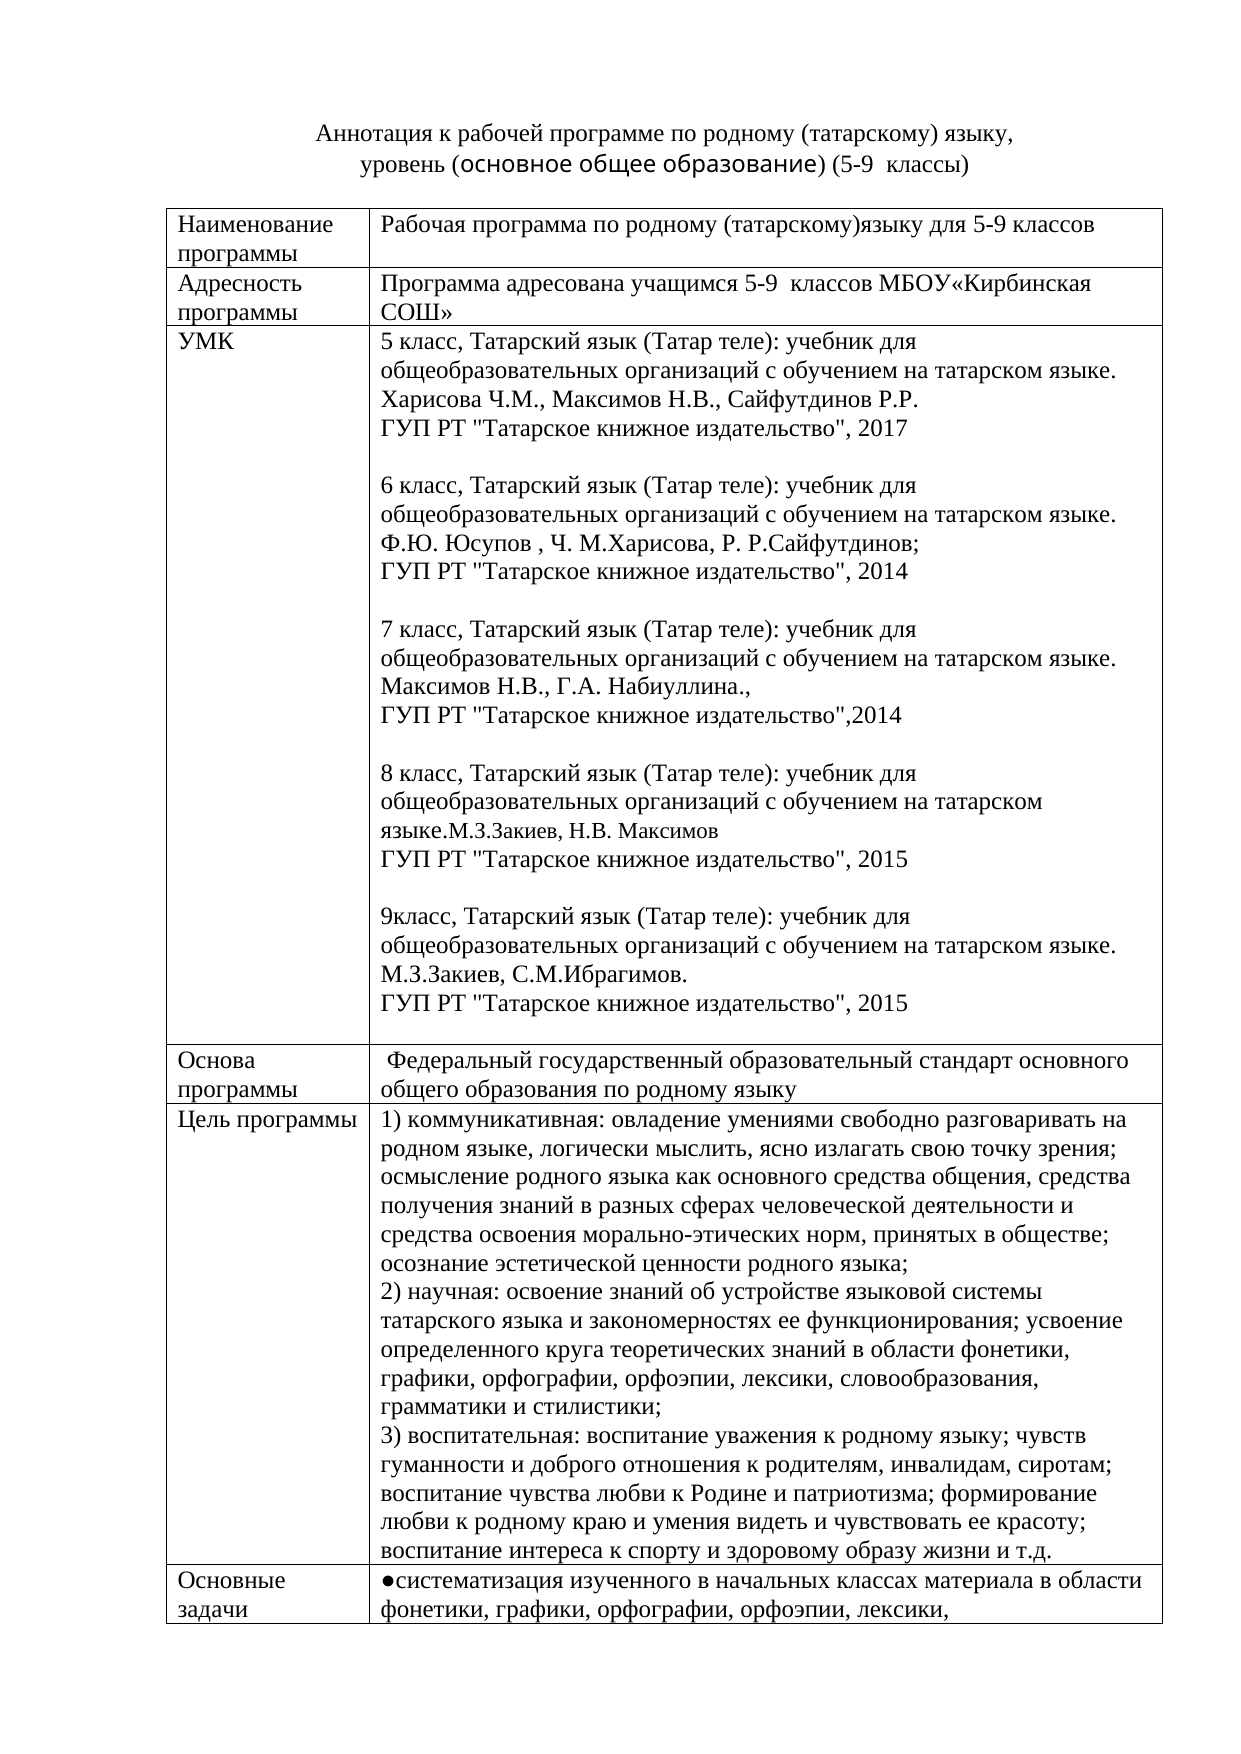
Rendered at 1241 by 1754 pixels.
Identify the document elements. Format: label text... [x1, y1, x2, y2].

table_cell Федеральный государственный образовательный стандарт основного общего образования по родному языку [370, 1045, 1162, 1103]
table_cell 1) коммуникативная: овладение умениями свободно разговаривать на родном языке, логически мыслить, ясно излагать свою точку зрения; осмысление родного языка как основного средства общения, средства получения знаний в разных сферах человеческой деятельности и средства освоения морально-этических норм, принятых в обществе; осознание эстетической ценности родного языка; 2) научная: освоение знаний об устройстве языковой системы татарского языка и закономерностях ее функционирования; усвоение определенного круга теоретических знаний в области фонетики, графики, орфографии, орфоэпии, лексики, словообразования, грамматики и стилистики; 3) воспитательная: воспитание уважения к родному языку; чувств гуманности и доброго отношения к родителям, инвалидам, сиротам; воспитание чувства любви к Родине и патриотизма; формирование любви к родному краю и умения видеть и чувствовать ее красоту; воспитание интереса к спорту и здоровому образу жизни и т.д. [370, 1104, 1162, 1564]
table_cell Адресность программы [167, 268, 369, 325]
table_cell 5 класс, Татарский язык (Татар теле): учебник для общеобразовательных организаций с обучением на татарском языке. Харисова Ч.М., Максимов Н.В., Сайфутдинов Р.Р. ГУП РТ "Татарское книжное издательство", 2017 6 класс, Татарский язык (Татар теле): учебник для общеобразовательных организаций с обучением на татарском языке. Ф.Ю. Юсупов , Ч. М.Харисова, Р. Р.Сайфутдинов; ГУП РТ "Татарское книжное издательство", 2014 7 класс, Татарский язык (Татар теле): учебник для общеобразовательных организаций с обучением на татарском языке. Максимов Н.В., Г.А. Набиуллина., ГУП РТ "Татарское книжное издательство",2014 8 класс, Татарский язык (Татар теле): учебник для общеобразовательных организаций с обучением на татарском языке.М.З.Закиев, Н.В. Максимов ГУП РТ "Татарское книжное издательство", 2015 9класс, Татарский язык (Татар теле): учебник для общеобразовательных организаций с обучением на татарском языке. М.З.Закиев, С.М.Ибрагимов. ГУП РТ "Татарское книжное издательство", 2015 [370, 326, 1162, 1044]
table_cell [370, 1565, 1162, 1622]
text Аннотация к рабочей программе по родному (татарскому) языку, [177, 118, 1152, 147]
table_header Наименование программы [167, 209, 369, 267]
table_cell Цель программы [167, 1104, 369, 1564]
table_cell Программа адресована учащимся 5-9 классов МБОУ«Кирбинская СОШ» [370, 268, 1162, 325]
table_cell УМК [167, 326, 369, 1044]
table_cell Основа программы [167, 1045, 369, 1103]
text уровень (основное общее образование) (5-9 классы) [817, 147, 1152, 179]
table_header Рабочая программа по родному (татарскому)языку для 5-9 классов [370, 209, 1162, 267]
table_cell Основные задачи [167, 1565, 369, 1622]
text уровень (основное общее образование) (5-9 классы) [177, 147, 460, 179]
